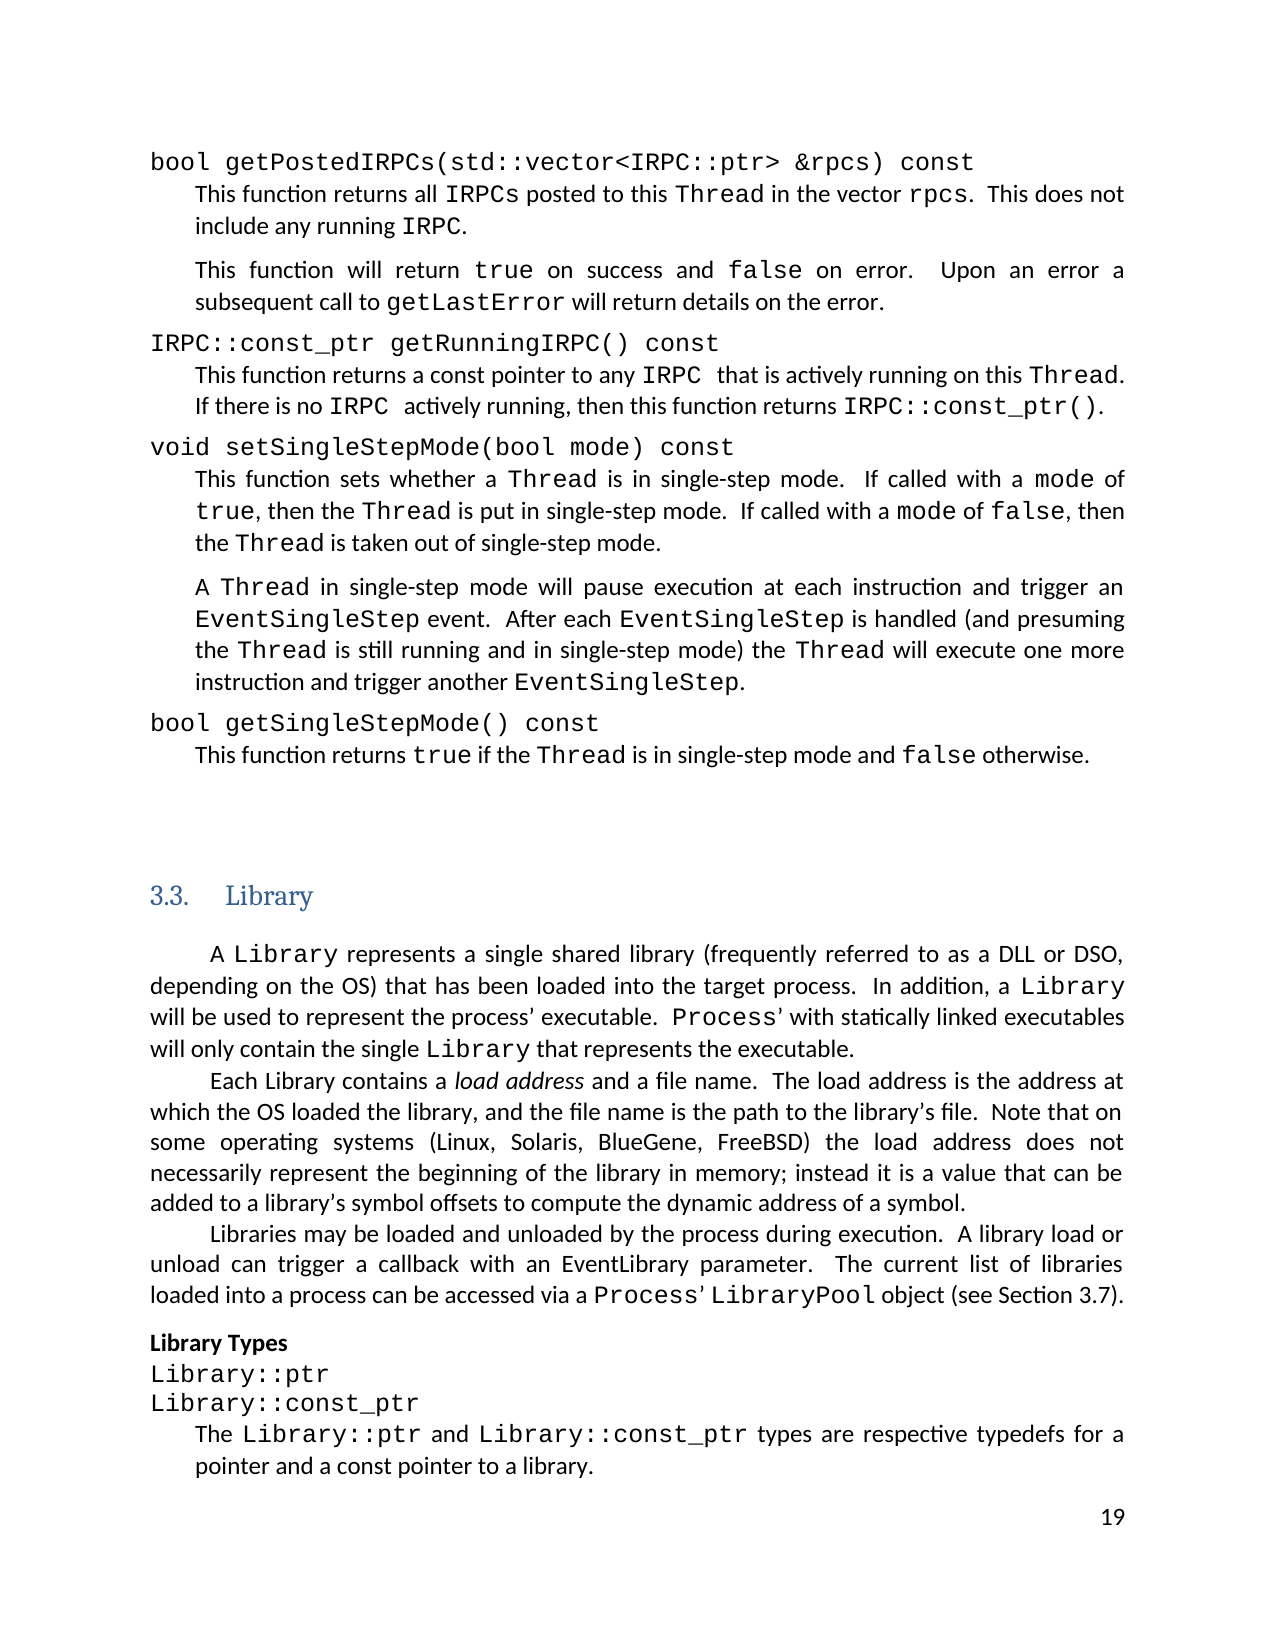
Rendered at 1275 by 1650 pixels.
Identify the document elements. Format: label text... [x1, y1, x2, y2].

text This function returns true if the Thread is in single-step mode and false otherwise. [195, 739, 1125, 771]
subtitle Library Types [150, 1327, 1125, 1358]
text A Thread in single-step mode will pause execution at each instruction and trigger an EventSingleStep event. After each EventSingleStep is handled (and presuming the Thread is still running and in single-step mode) the Thread will execute one more instruction and trigger another EventSingleStep. [195, 571, 1125, 698]
text This function sets whether a Thread is in single-step mode. If called with a mode of true, then the Thread is put in single-step mode. If called with a mode of false, then the Thread is taken out of single-step mode. [195, 463, 1125, 558]
text Each Library contains a load address and a file name. The load address is the address at which the OS loaded the library, and the file name is the path to the library’s file. Note that on some operating systems (Linux, Solaris, BlueGene, FreeBSD) the load address does not necessarily represent the beginning of the library in memory; instead it is a value that can be added to a library’s symbol offsets to compute the dynamic address of a symbol. [150, 1065, 1125, 1218]
text IRPC::const_ptr getRunningIRPC() const [150, 330, 1125, 359]
text This function will return true on success and false on error. Upon an error a subsequent call to getLastError will return details on the error. [195, 254, 1125, 318]
text bool getSingleStepMode() const [150, 711, 1125, 739]
text Library::ptr Library::const_ptr [150, 1362, 1125, 1418]
text void setSingleStepMode(bool mode) const [150, 435, 1125, 463]
text Libraries may be loaded and unloaded by the process during execution. A library load or unload can trigger a callback with an EventLibrary parameter. The current list of libraries loaded into a process can be accessed via a Process’ LibraryPool object (see Section 3.7). [150, 1218, 1125, 1311]
subtitle Library [150, 879, 1125, 913]
text This function returns all IRPCs posted to this Thread in the vector rpcs. This does not include any running IRPC. [195, 178, 1125, 242]
text This function returns a const pointer to any IRPC that is actively running on this Thread. If there is no IRPC actively running, then this function returns IRPC::const_ptr(). [195, 359, 1125, 422]
text The Library::ptr and Library::const_ptr types are respective typedefs for a pointer and a const pointer to a library. [195, 1418, 1125, 1481]
text bool getPostedIRPCs(std::vector<IRPC::ptr> &rpcs) const [150, 150, 1125, 178]
text A Library represents a single shared library (frequently referred to as a DLL or DSO, depending on the OS) that has been loaded into the target process. In addition, a Library will be used to represent the process’ executable. Process’ with statically linked executables will only contain the single Library that represents the executable. [150, 938, 1125, 1065]
